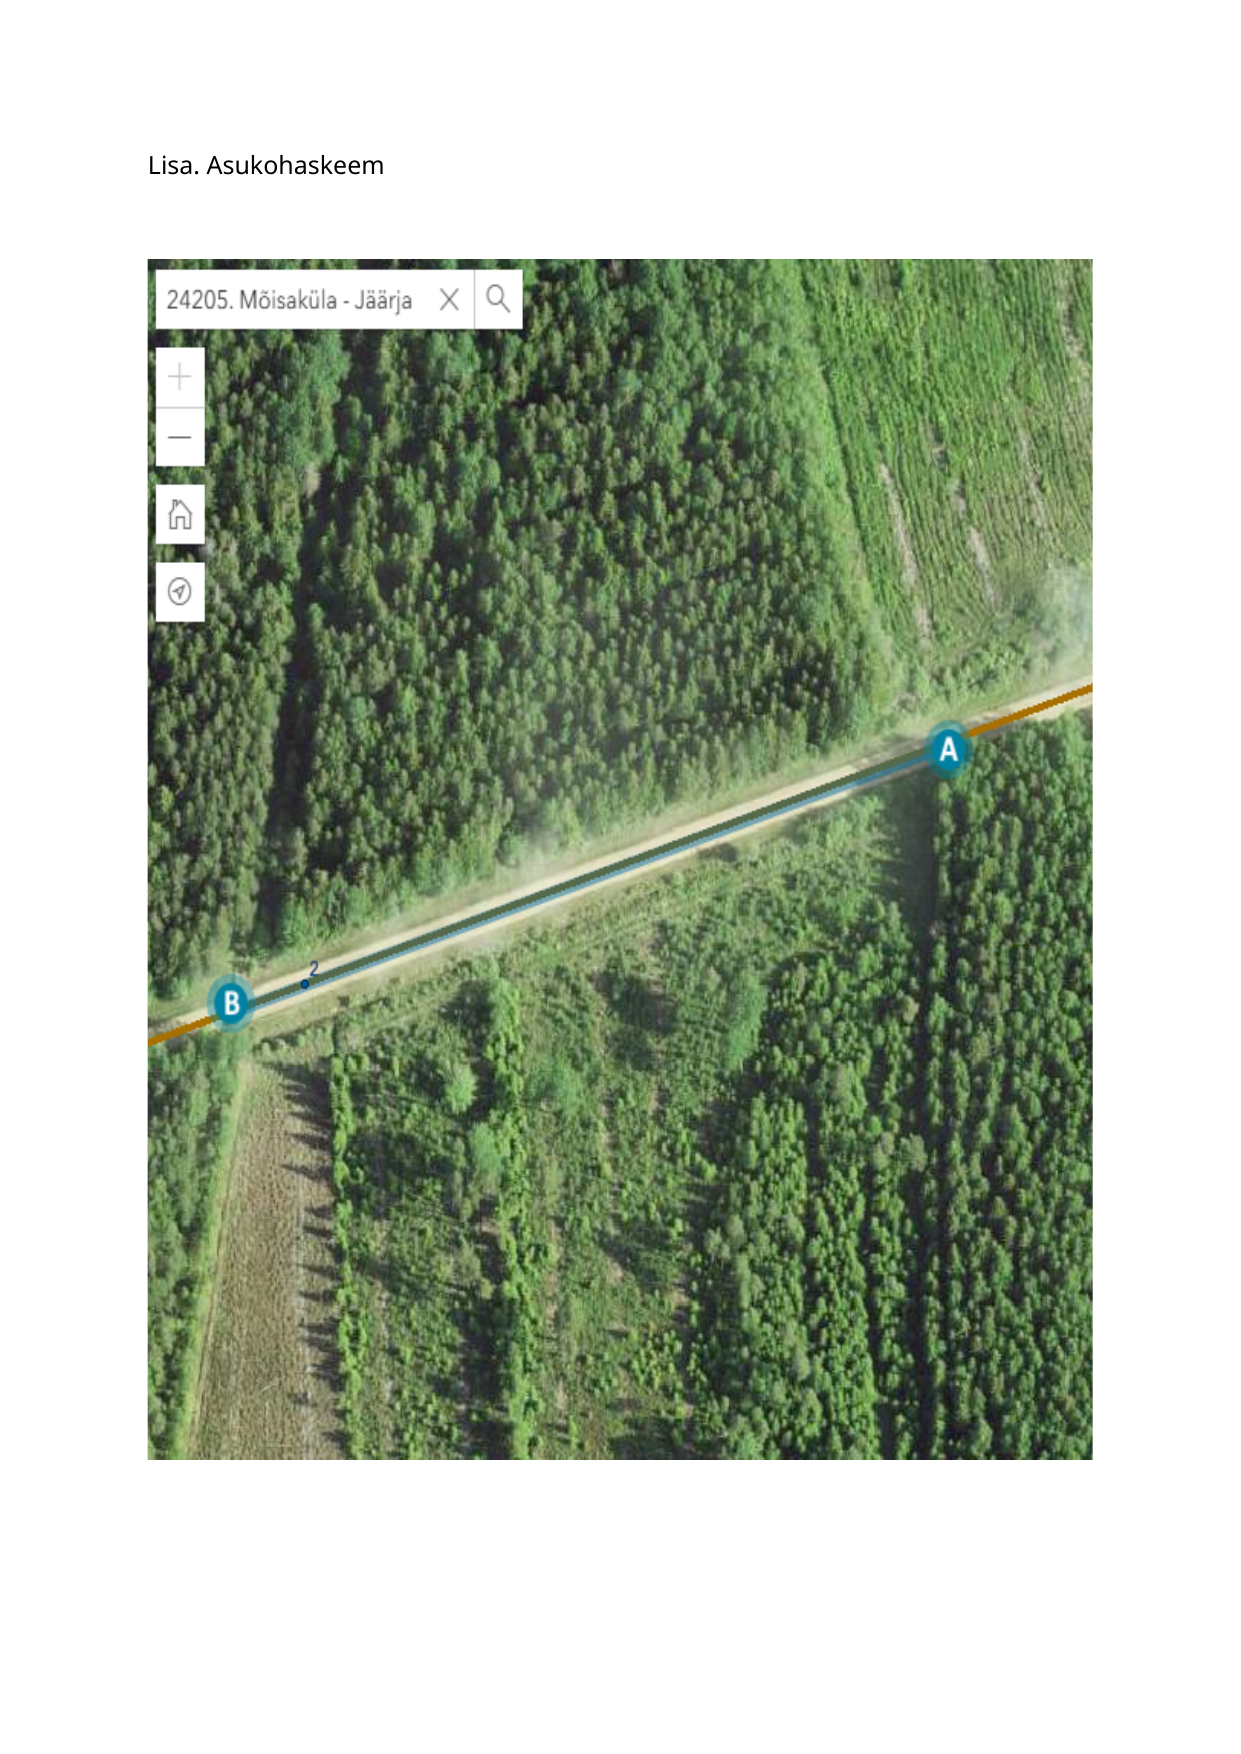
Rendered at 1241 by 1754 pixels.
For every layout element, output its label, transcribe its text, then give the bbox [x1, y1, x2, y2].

text Lisa. Asukohaskeem [148, 148, 1093, 182]
picture [147, 259, 1093, 1460]
